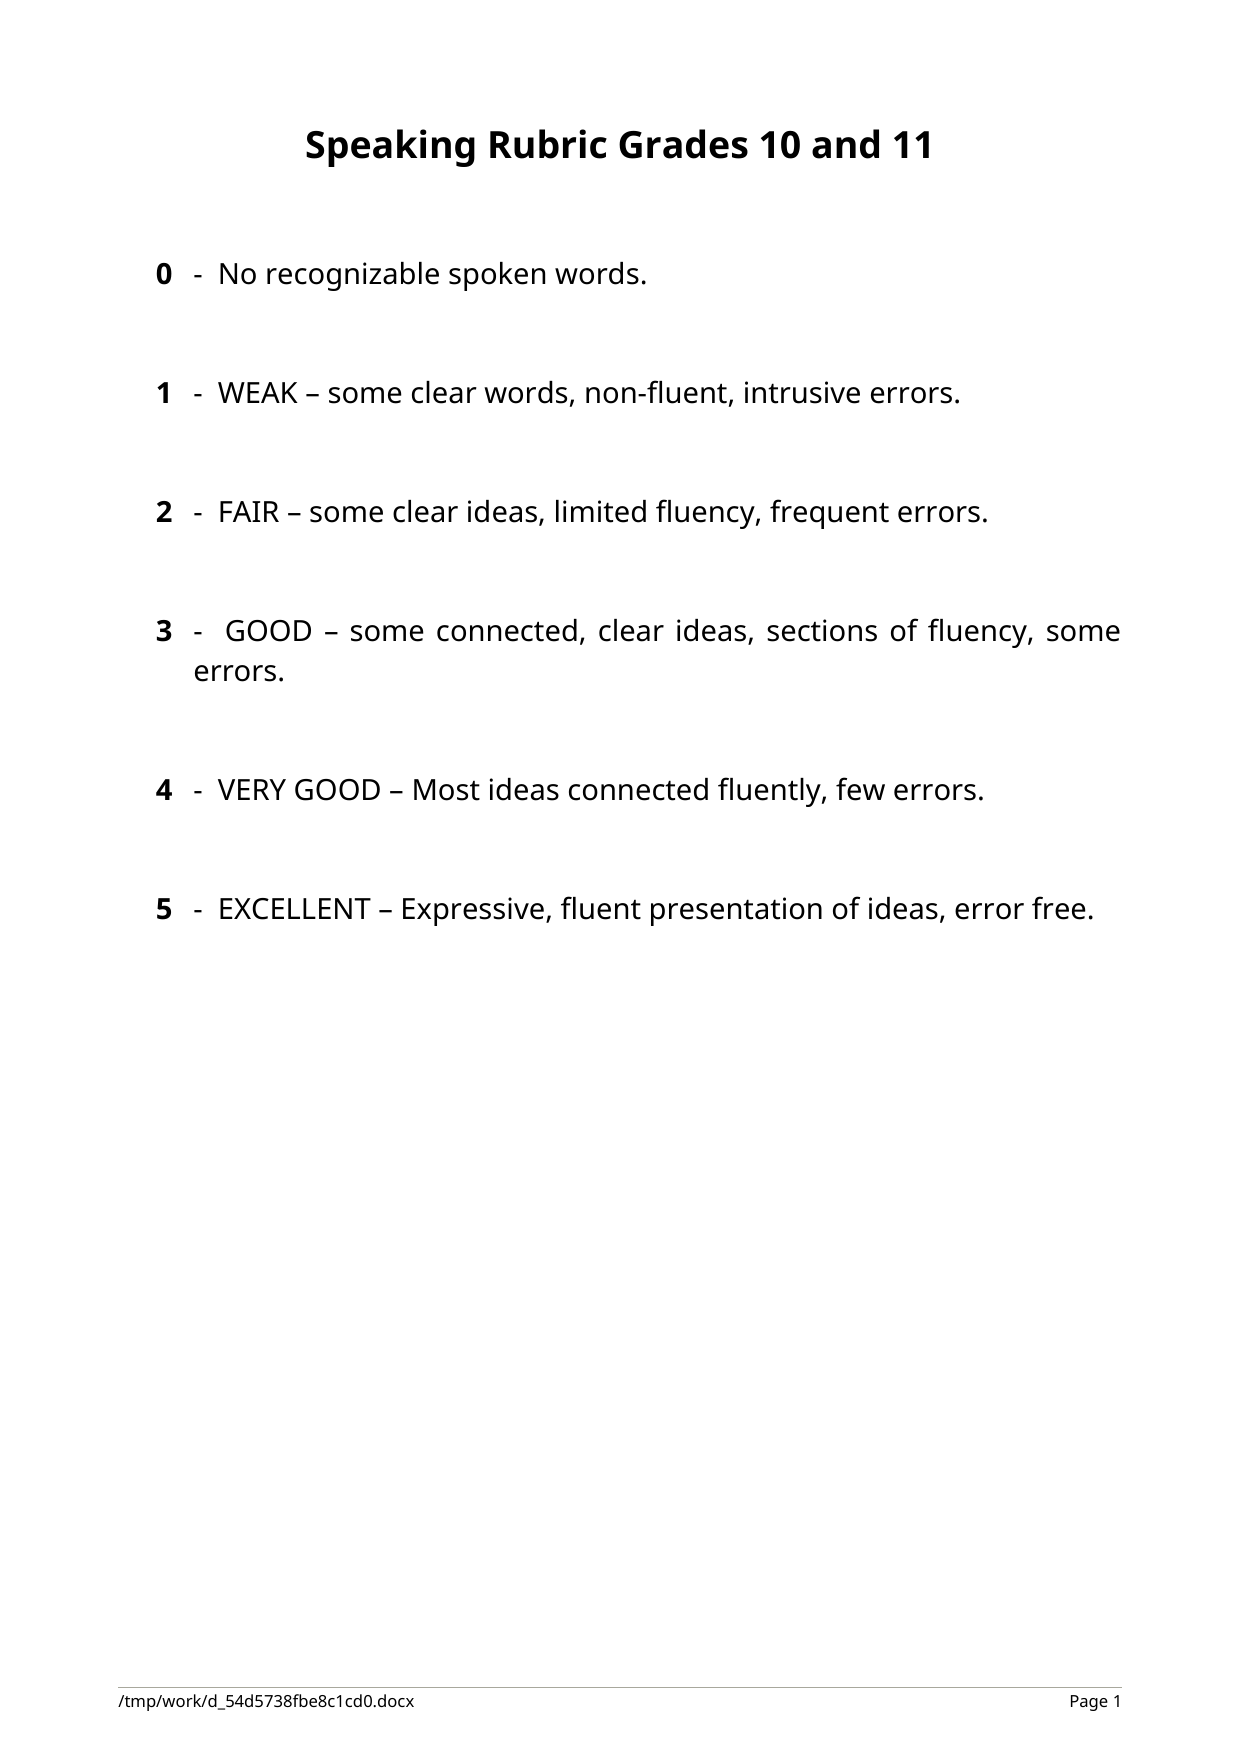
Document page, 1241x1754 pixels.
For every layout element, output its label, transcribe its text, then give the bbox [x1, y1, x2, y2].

list - WEAK – some clear words, non-fluent, intrusive errors. [156, 373, 1122, 412]
text Speaking Rubric Grades 10 and 11 [118, 118, 1122, 169]
list - No recognizable spoken words. [156, 253, 1122, 293]
list - EXCELLENT – Expressive, fluent presentation of ideas, error free. [156, 888, 1122, 928]
list - FAIR – some clear ideas, limited fluency, frequent errors. [156, 492, 1122, 531]
list - GOOD – some connected, clear ideas, sections of fluency, some errors. [156, 611, 1122, 690]
list - VERY GOOD – Most ideas connected fluently, few errors. [156, 769, 1122, 809]
